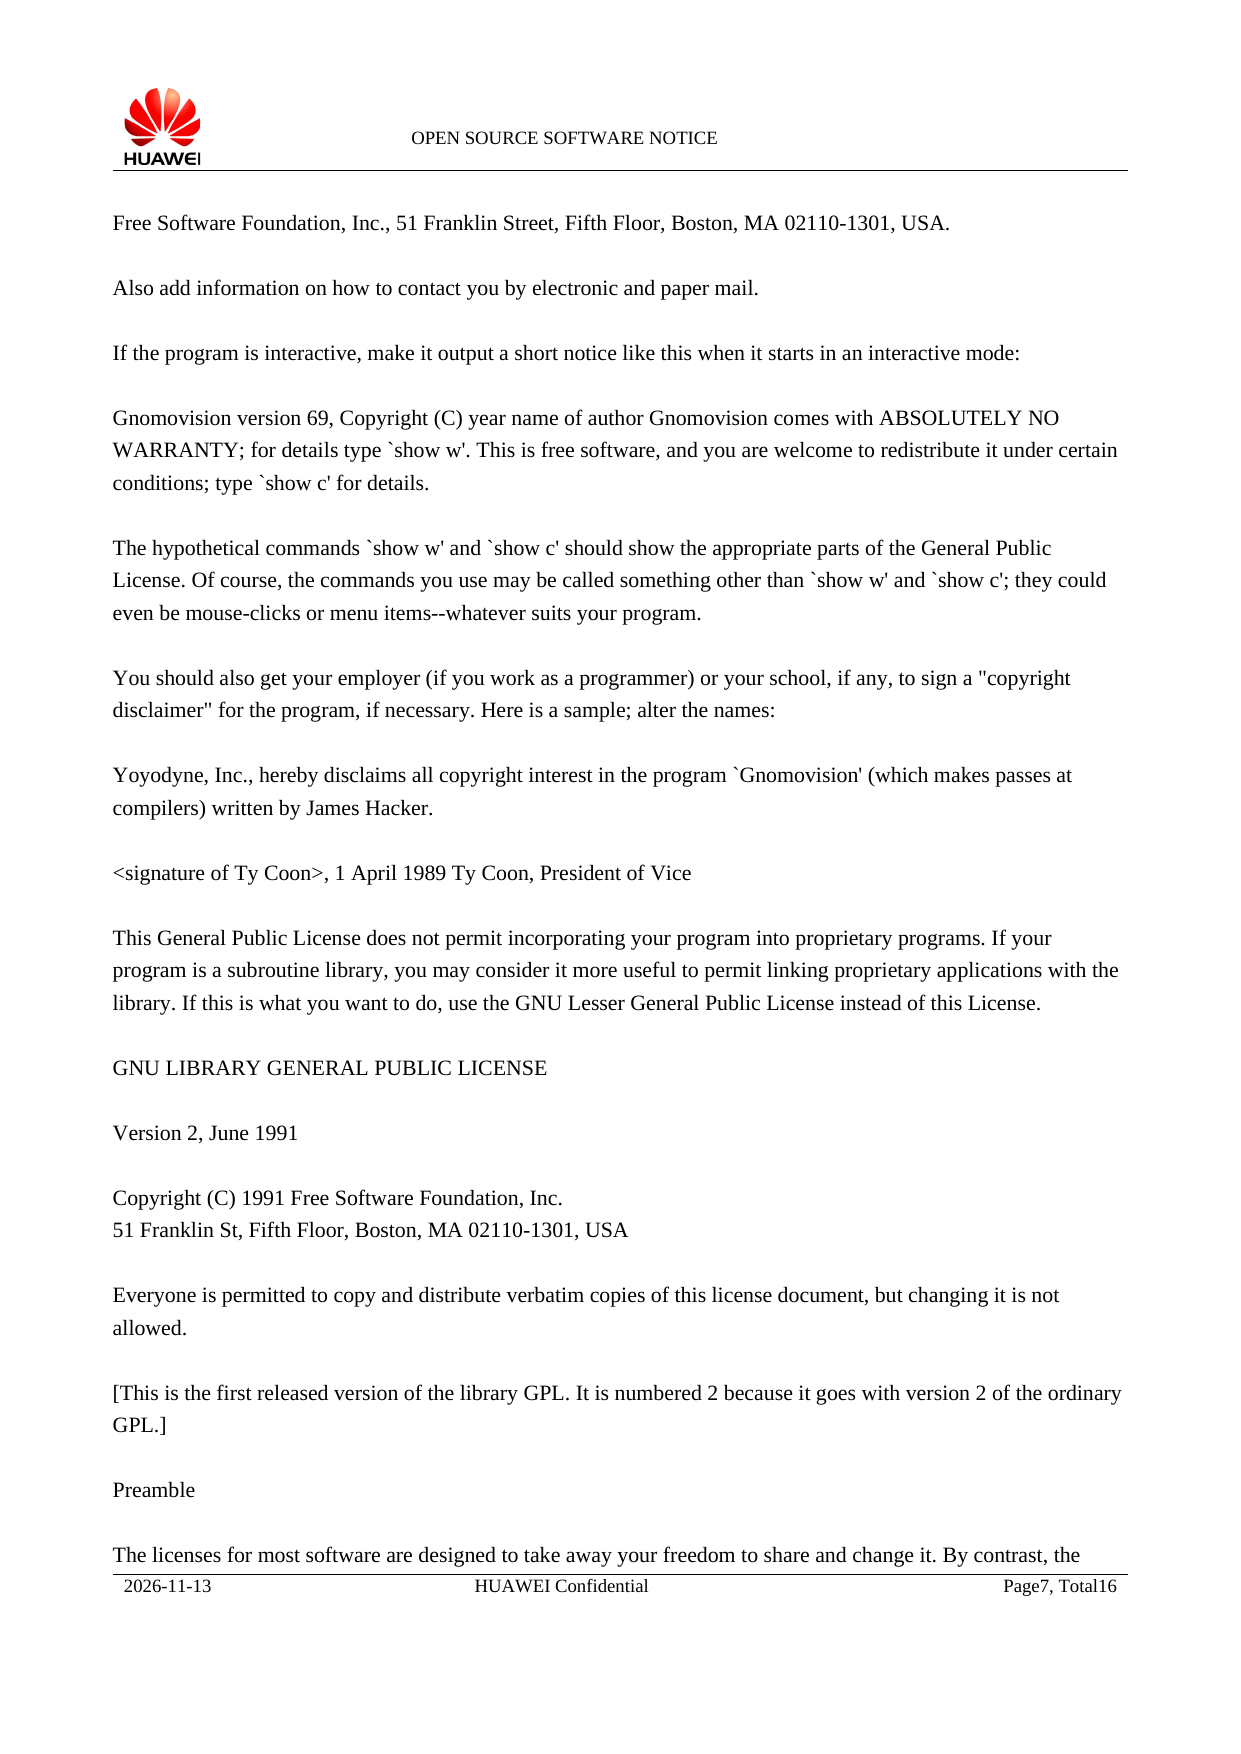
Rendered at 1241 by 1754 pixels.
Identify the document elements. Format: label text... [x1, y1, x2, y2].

picture [124, 88, 201, 165]
